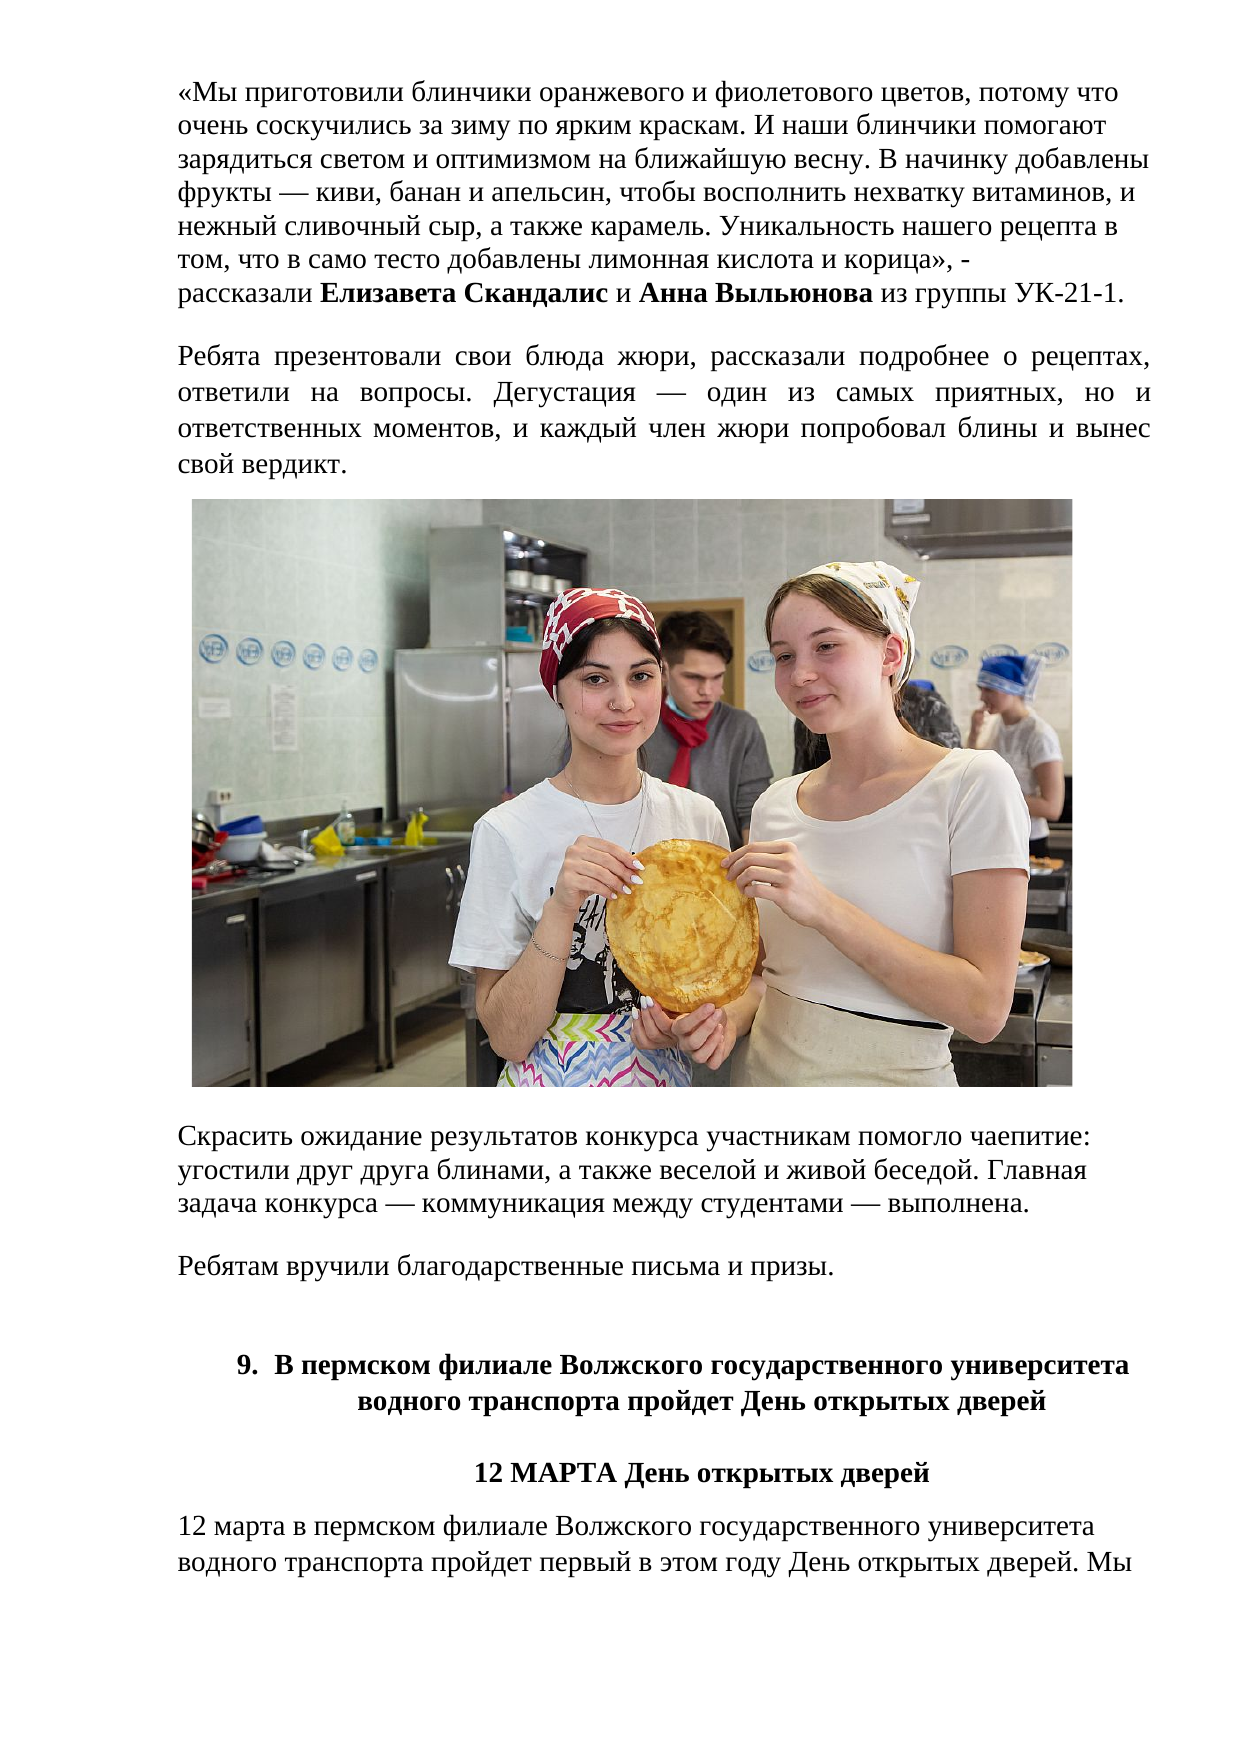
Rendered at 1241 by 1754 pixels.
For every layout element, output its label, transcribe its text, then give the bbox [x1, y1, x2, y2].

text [177, 1508, 1152, 1578]
text «Мы приготовили блинчики оранжевого и фиолетового цветов, потому что очень соскучились за зиму по ярким краскам. И наши блинчики помогают зарядиться светом и оптимизмом на ближайшую весну. В начинку добавлены фрукты — киви, банан и апельсин, чтобы восполнить нехватку витаминов, и нежный сливочный сыр, а также карамель. Уникальность нашего рецепта в том, что в само тесто добавлены лимонная кислота и корица», - рассказали Елизавета Скандалис и Анна Выльюнова из группы УК-21-1. [177, 74, 1152, 309]
picture [191, 499, 1073, 1087]
text Скрасить ожидание результатов конкурса участникам помогло чаепитие: угостили друг друга блинами, а также веселой и живой беседой. Главная задача конкурса — коммуникация между студентами — выполнена. [177, 1118, 1152, 1219]
list 12 МАРТА День открытых дверей [252, 1456, 1152, 1489]
text Ребятам вручили благодарственные письма и призы. [177, 1248, 1152, 1282]
text Ребята презентовали свои блюда жюри, рассказали подробнее о рецептах, ответили на вопросы. Дегустация — один из самых приятных, но и ответственных моментов, и каждый член жюри попробовал блины и вынес свой вердикт. [177, 338, 1152, 480]
list В пермском филиале Волжского государственного университета водного транспорта пройдет День открытых дверей [215, 1347, 1152, 1417]
